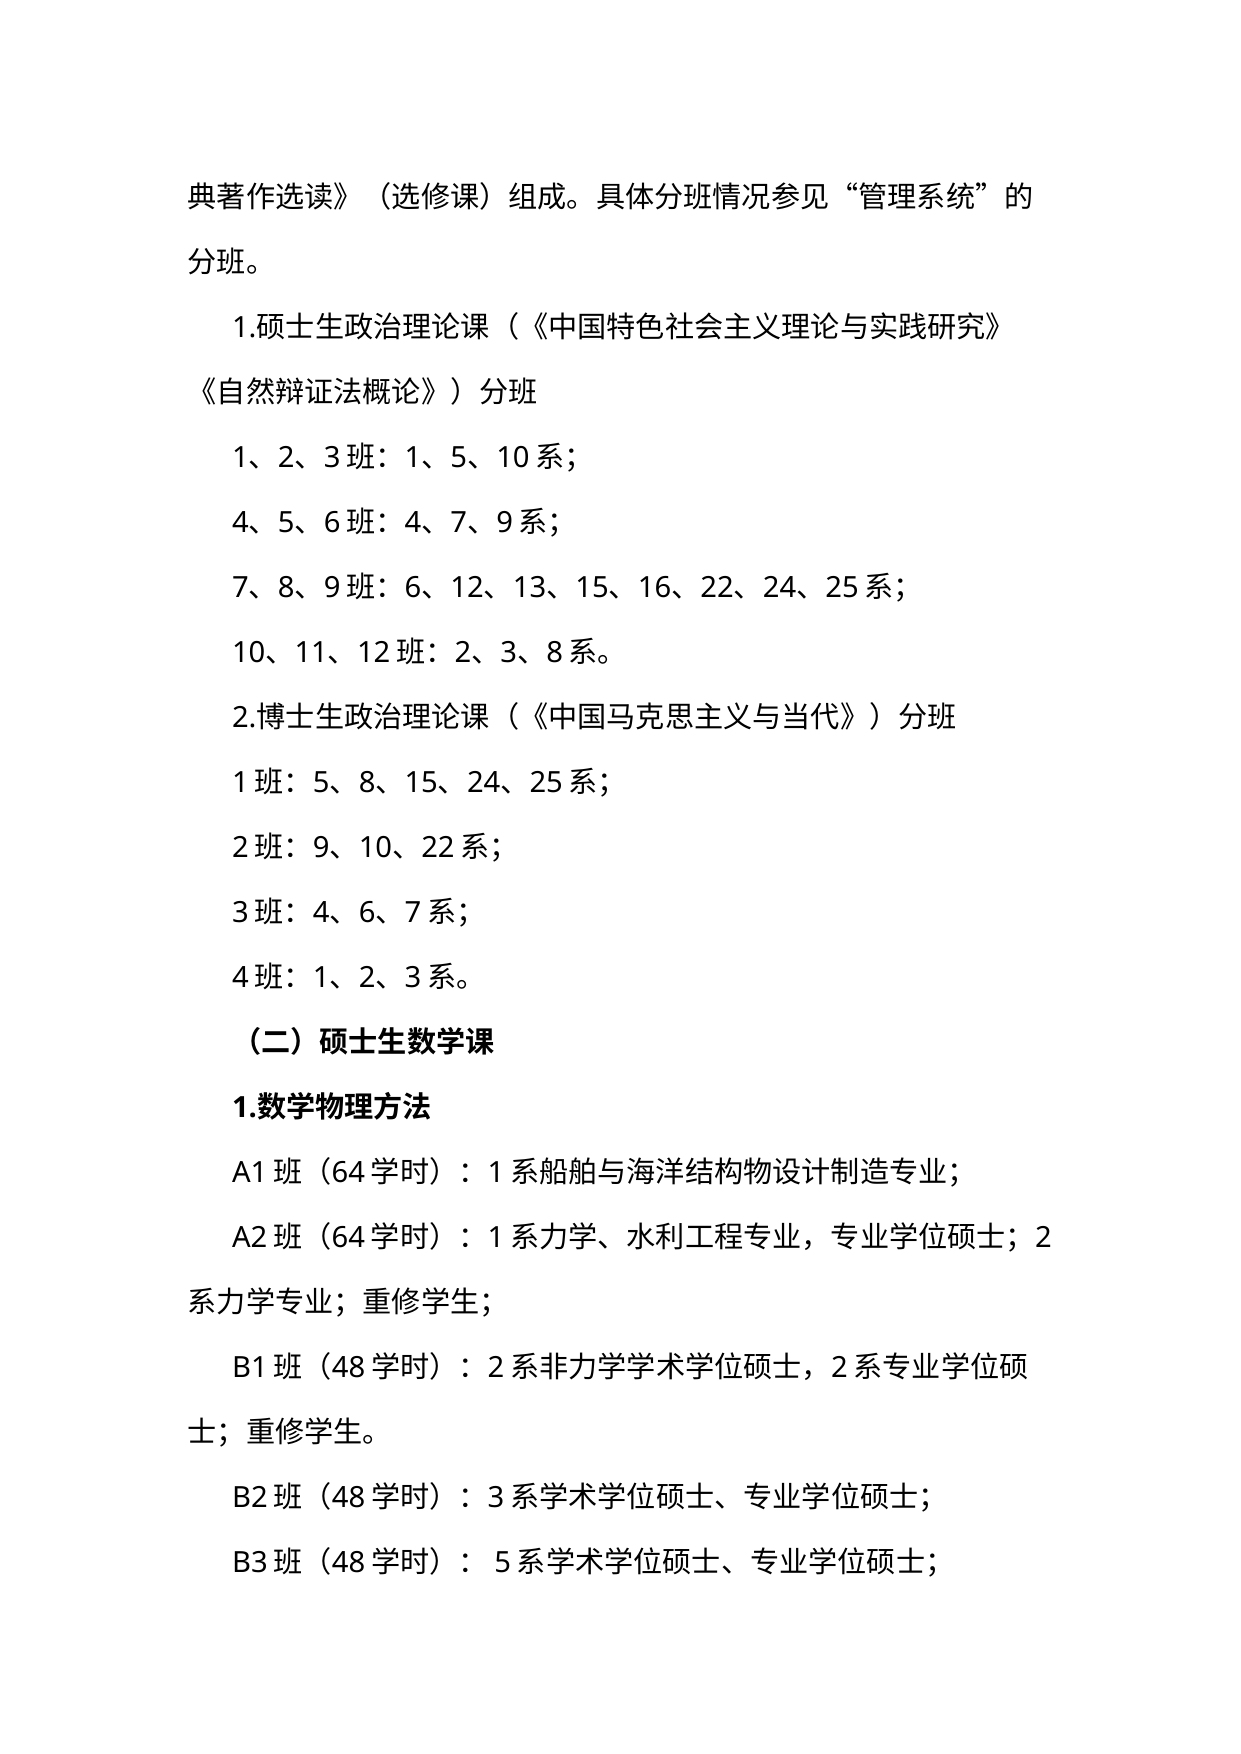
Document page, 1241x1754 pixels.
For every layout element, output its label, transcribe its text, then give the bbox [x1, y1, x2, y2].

text 4、5、6班：4、7、9系； [187, 487, 1053, 552]
text 7、8、9班：6、12、13、15、16、22、24、25系； [187, 552, 1053, 617]
text 3班：4、6、7系； [187, 877, 1053, 942]
text （二）硕士生数学课 [187, 1007, 1053, 1072]
text B1班（48学时）：2系非力学学术学位硕士，2系专业学位硕士；重修学生。 [187, 1332, 1053, 1462]
text 1.硕士生政治理论课（《中国特色社会主义理论与实践研究》《自然辩证法概论》）分班 [187, 292, 1053, 422]
text 4班：1、2、3系。 [187, 942, 1053, 1007]
text 1、2、3班：1、5、10系； [187, 422, 1053, 487]
text 1.数学物理方法 [187, 1072, 1053, 1137]
text B2班（48学时）：3系学术学位硕士、专业学位硕士； [187, 1462, 1053, 1527]
text B3班（48学时）： 5系学术学位硕士、专业学位硕士； [187, 1527, 1053, 1592]
text 2.博士生政治理论课（《中国马克思主义与当代》）分班 [187, 682, 1053, 747]
text 1班：5、8、15、24、25系； [187, 747, 1053, 812]
text 10、11、12班：2、3、8系。 [187, 617, 1053, 682]
text A2班（64学时）：1系力学、水利工程专业，专业学位硕士；2系力学专业；重修学生； [187, 1202, 1053, 1332]
text 2班：9、10、22系； [187, 812, 1053, 877]
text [187, 162, 1053, 292]
text A1班（64学时）：1系船舶与海洋结构物设计制造专业； [187, 1137, 1053, 1202]
